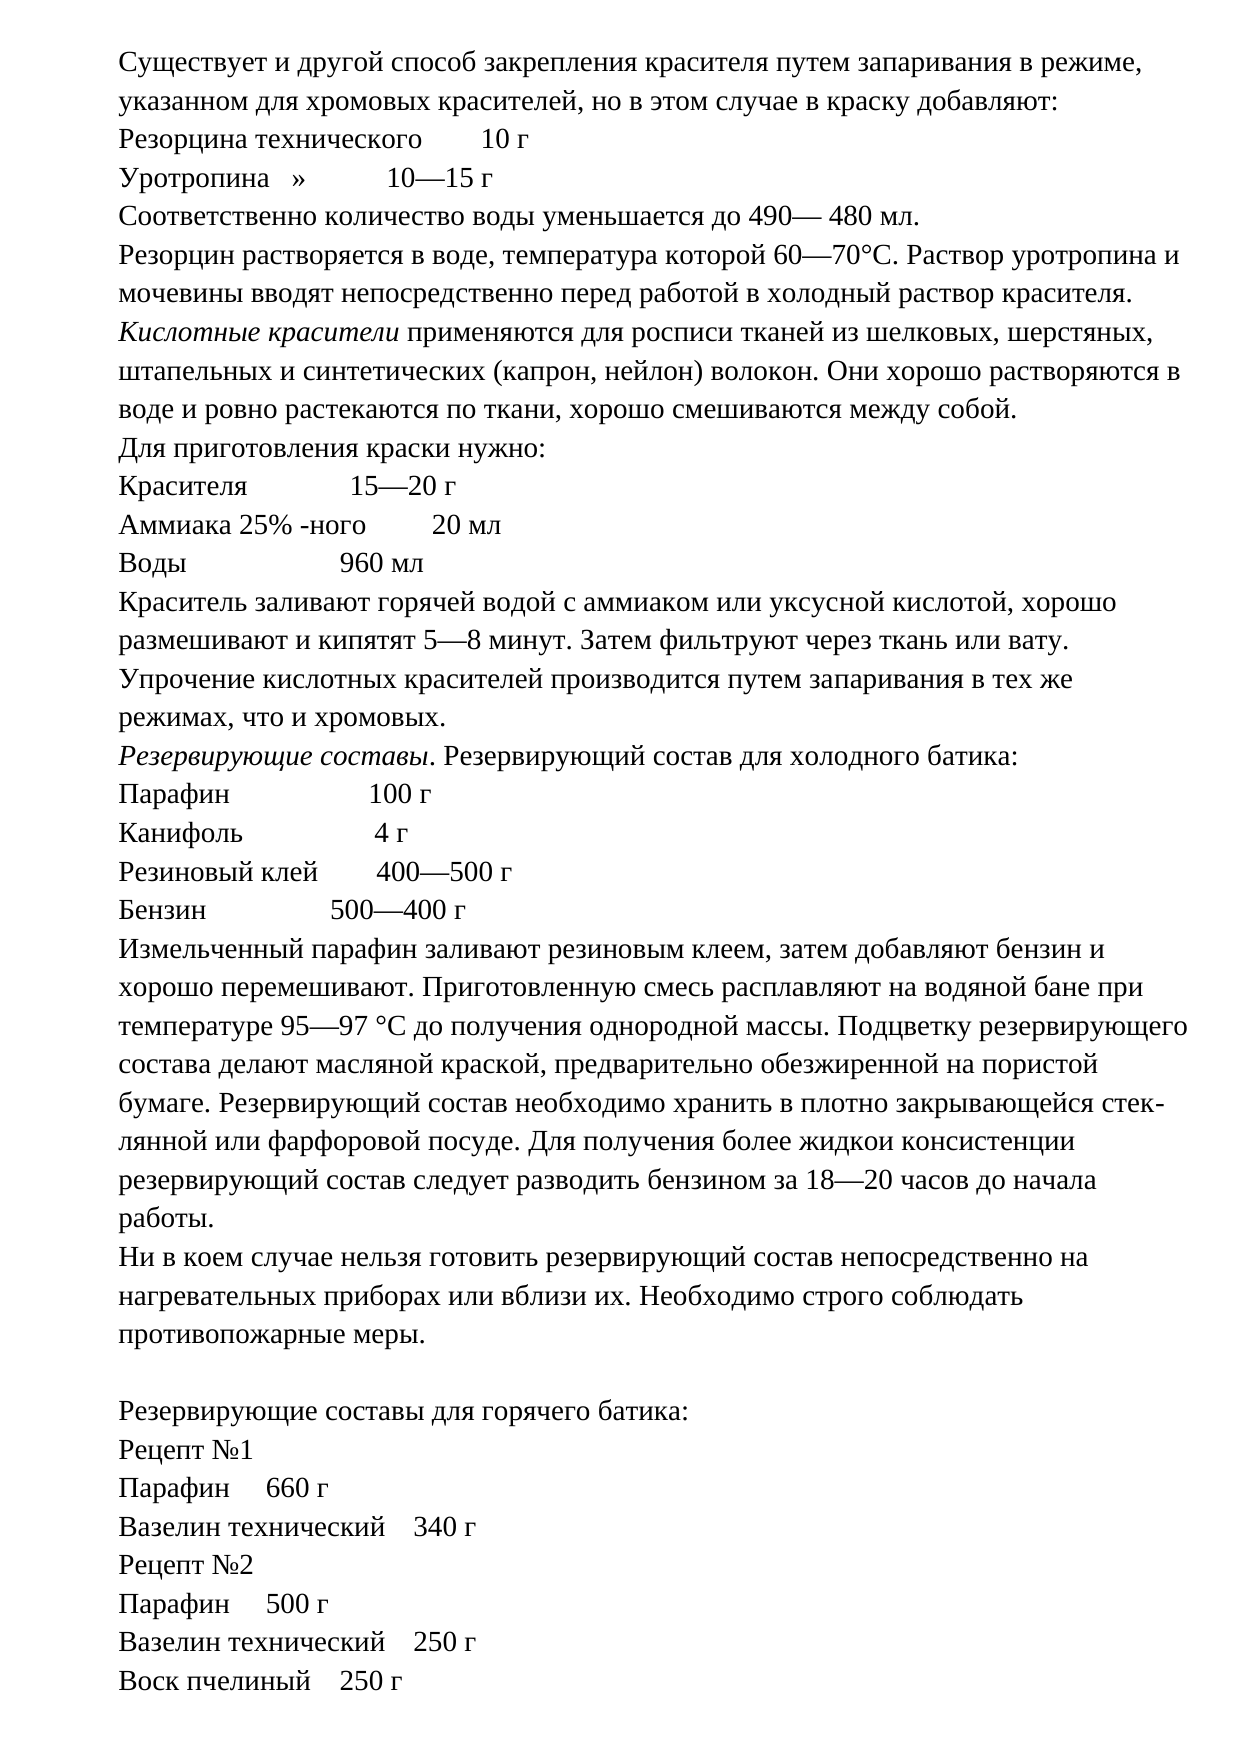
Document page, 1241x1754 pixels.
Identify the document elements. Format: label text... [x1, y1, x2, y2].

text Бензин 500—400 г [118, 892, 1196, 926]
text Резорцина технического 10 г [118, 121, 1196, 155]
text Ни в коем случае нельзя готовить резервирующий состав непосредственно на нагревательных приборах или вблизи их. Необходимо строго соблюдать противопожарные меры. [118, 1239, 1196, 1350]
text Резорцин растворяется в воде, температура которой 60—70°С. Раствор уротропина и мочевины вводят непосредственно перед работой в холодный раствор красителя. [118, 237, 1196, 309]
text Вазелин технический 340 г [118, 1509, 1196, 1542]
text Вазелин технический 250 г [118, 1624, 1196, 1658]
text Рецепт №1 [118, 1432, 1196, 1465]
text Канифоль 4 г [118, 815, 1196, 849]
text Аммиака 25% -ного 20 мл [118, 507, 1196, 540]
text Уротропина » 10—15 г [118, 160, 1196, 193]
text Парафин 100 г [118, 777, 1196, 810]
text Краситель заливают горячей водой с аммиаком или уксусной кислотой, хорошо размешивают и кипятят 5—8 минут. Затем фильтруют через ткань или вату. [118, 584, 1196, 656]
text Измельченный парафин заливают резиновым клеем, затем добавляют бензин и хорошо перемешивают. Приготовленную смесь расплавляют на водяной бане при температуре 95—97 °С до получения однородной массы. Подцветку резервирующего состава делают масляной краской, предварительно обезжиренной на пористой бумаге. Резервирующий состав необходимо хранить в плотно закрывающейся стеклянной или фарфоровой посуде. Для получения более жидкои консистенции резервирующий состав следует разводить бензином за 18—20 часов до начала работы. [118, 931, 1196, 1234]
text Рецепт №2 [118, 1547, 1196, 1581]
text Резервирующие составы. Резервирующий состав для холодного батика: [118, 738, 1196, 772]
text Воск пчелиный 250 г [118, 1663, 1196, 1697]
text Упрочение кислотных красителей производится путем запаривания в тех же режимах, что и хромовых. [118, 661, 1196, 733]
text Резиновый клей 400—500 г [118, 854, 1196, 887]
text Резервирующие составы для горячего батика: [118, 1393, 1196, 1427]
text Красителя 15—20 г [118, 468, 1196, 502]
text Воды 960 мл [118, 545, 1196, 579]
text Парафин 660 г [118, 1470, 1196, 1504]
text Парафин 500 г [118, 1586, 1196, 1619]
text Кислотные красители применяются для росписи тканей из шелковых, шерстяных, штапельных и синтетических (капрон, нейлон) волокон. Они хорошо растворяются в воде и ровно растекаются по ткани, хорошо смешиваются между собой. [118, 314, 1196, 425]
text Для приготовления краски нужно: [118, 430, 1196, 463]
text Соответственно количество воды уменьшается до 490— 480 мл. [118, 198, 1196, 232]
text Существует и другой способ закрепления красителя путем запаривания в режиме, указанном для хромовых красителей, но в этом случае в краску добавляют: [118, 44, 1196, 116]
